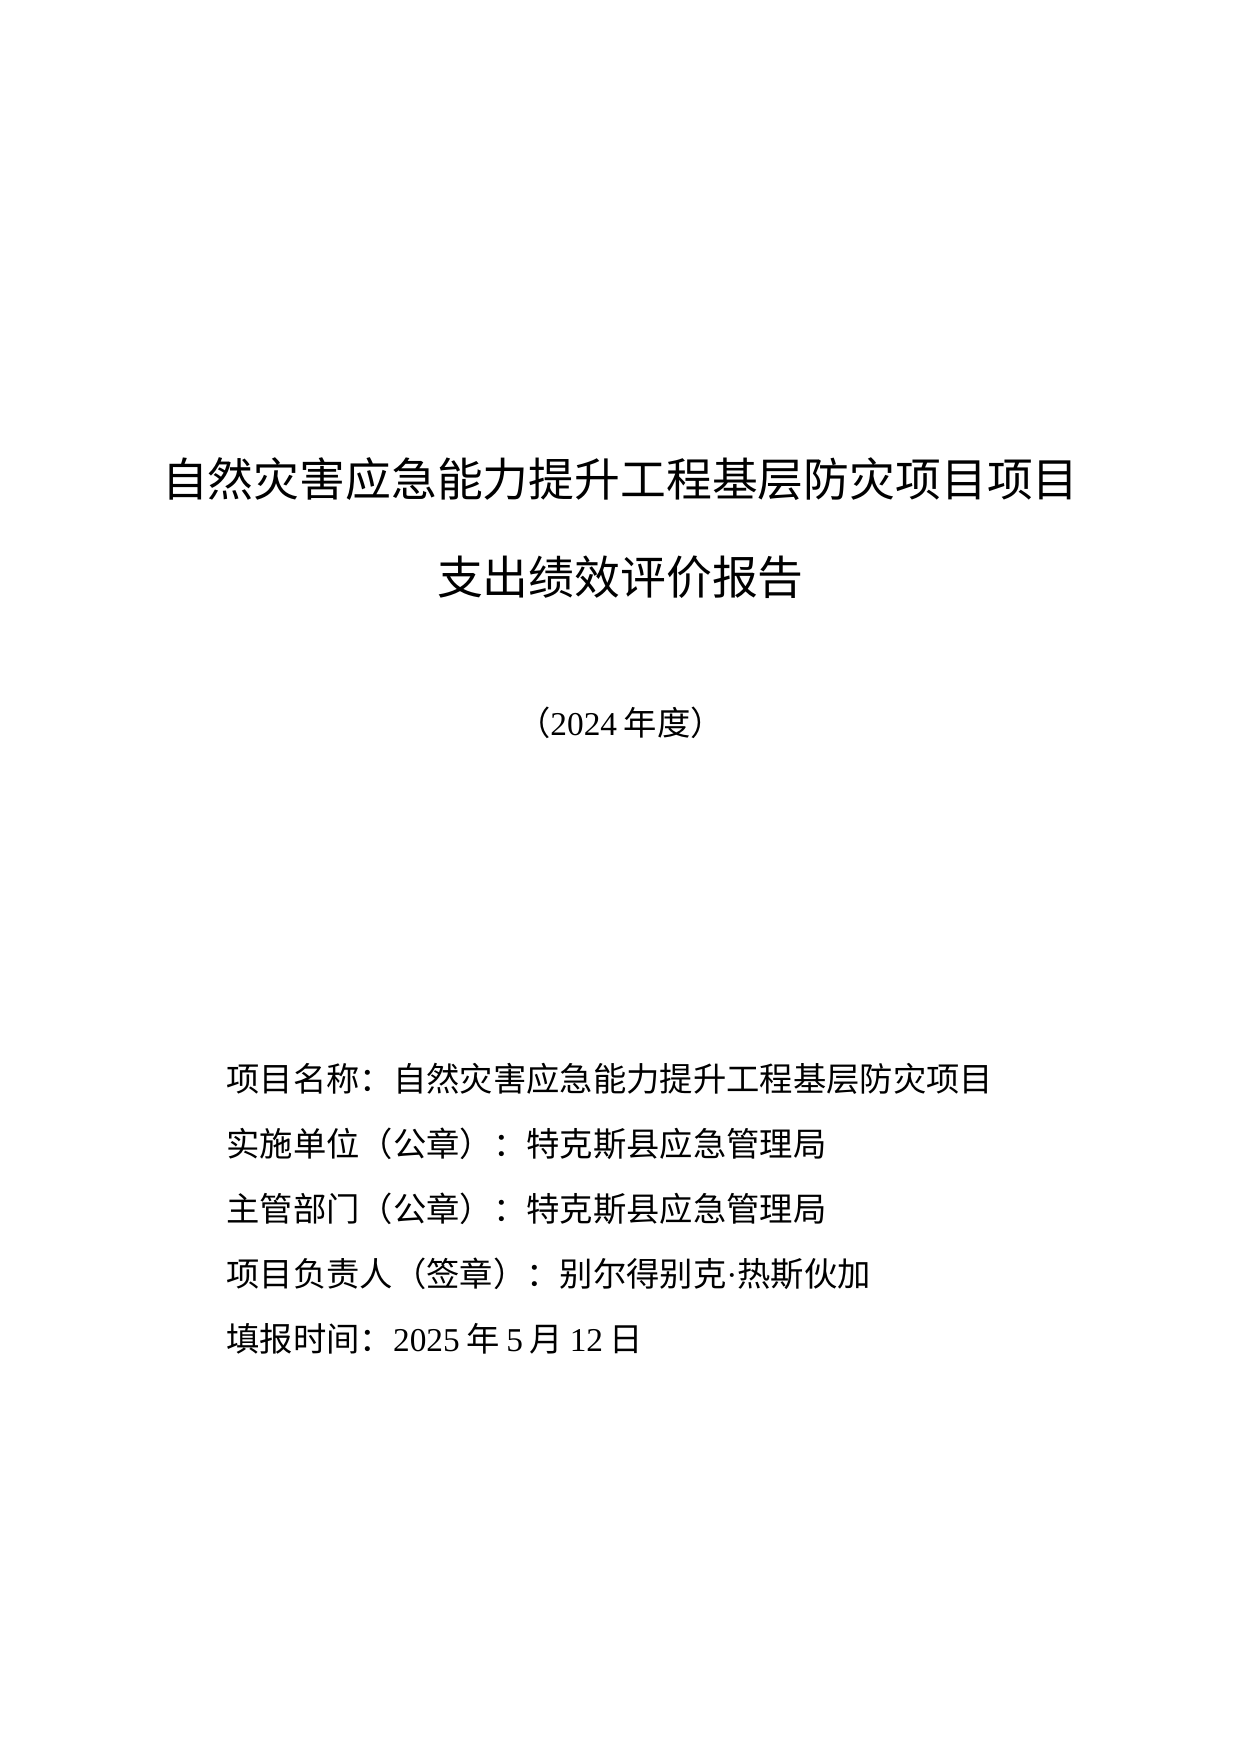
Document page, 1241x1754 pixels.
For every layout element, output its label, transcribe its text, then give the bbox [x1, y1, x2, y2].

text 自然灾害应急能力提升工程基层防灾项目项目支出绩效评价报告 [159, 428, 1081, 623]
text 项目名称：自然灾害应急能力提升工程基层防灾项目 [159, 1044, 1081, 1109]
text 填报时间：2025年5月12日 [159, 1304, 1081, 1369]
text 实施单位（公章）：特克斯县应急管理局 [159, 1109, 1081, 1174]
text （2024年度） [159, 688, 1081, 753]
text 项目负责人（签章）：别尔得别克·热斯伙加 [159, 1239, 1081, 1304]
text 主管部门（公章）：特克斯县应急管理局 [159, 1174, 1081, 1239]
